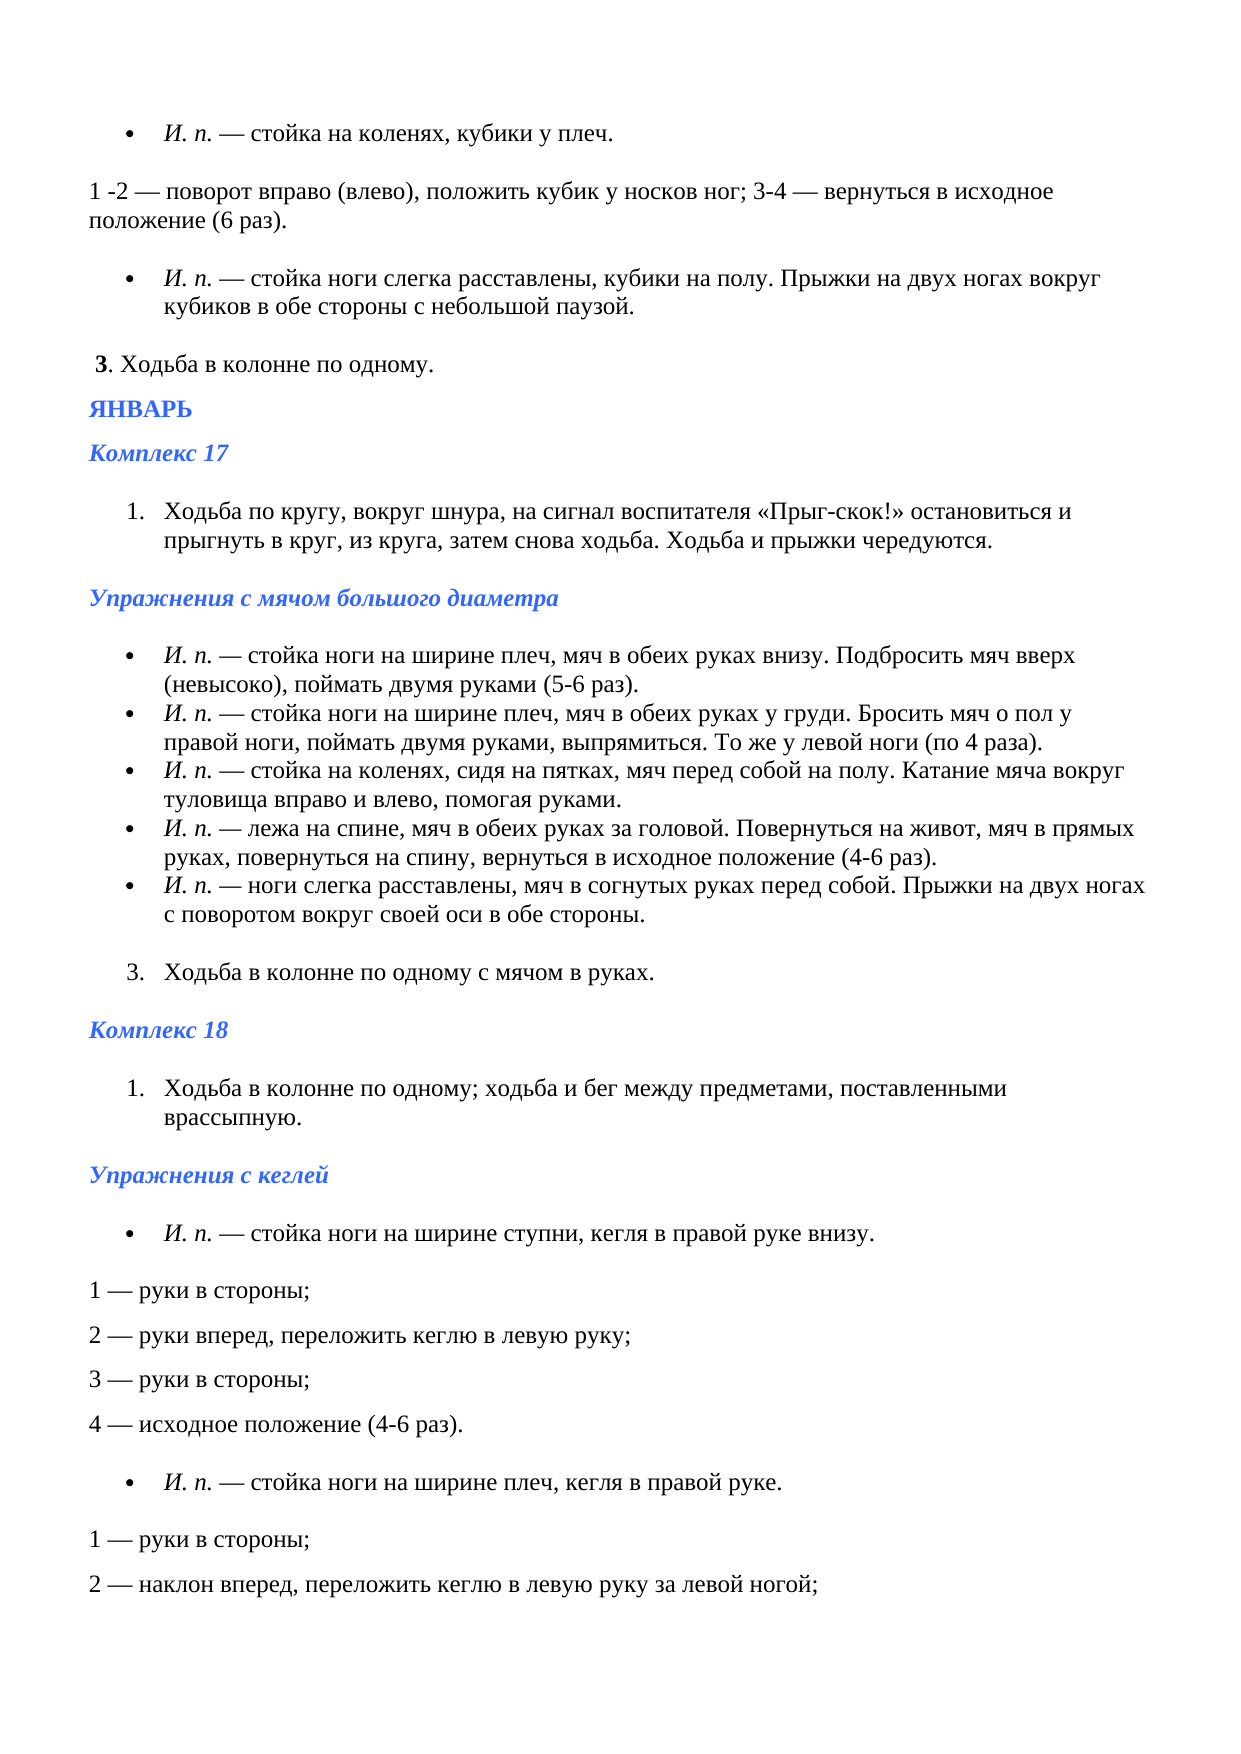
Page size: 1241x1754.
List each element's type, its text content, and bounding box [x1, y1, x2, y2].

text 4 — исходное положение (4-6 раз). [89, 1409, 1152, 1437]
text 2 — наклон вперед, переложить кеглю в левую руку за левой ногой; [89, 1569, 1152, 1598]
list И. п. — стойка ноги на ширине плеч, мяч в обеих руках внизу. Подбросить мяч вверх (невысоко), поймать двумя руками (5-6 раз). [126, 641, 1152, 698]
text Комплекс 18 [89, 1015, 1152, 1044]
text 2 — руки вперед, переложить кеглю в левую руку; [89, 1320, 1152, 1349]
list И. п. — стойка ноги на ширине плеч, кегля в правой руке. [126, 1467, 1152, 1495]
text Упражнения с мячом большого диаметра [89, 583, 1152, 611]
text 3. Ходьба в колонне по одному. [89, 349, 1152, 378]
text 1 -2 — поворот вправо (влево), положить кубик у носков ног; 3-4 — вернуться в исходное положение (6 раз). [89, 176, 1152, 233]
list Ходьба в колонне по одному с мячом в руках. [126, 957, 1152, 986]
list И. п. — стойка на коленях, кубики у плеч. [126, 118, 1152, 147]
list И. п. — стойка ноги на ширине ступни, кегля в правой руке внизу. [126, 1218, 1152, 1246]
text Комплекс 17 [89, 438, 1152, 467]
text 3 — руки в стороны; [89, 1364, 1152, 1393]
list И. п. — ноги слегка расставлены, мяч в согнутых руках перед собой. Прыжки на двух ногах с поворотом вокруг своей оси в обе стороны. [126, 871, 1152, 928]
text ЯНВАРЬ [89, 394, 1152, 422]
text 1 — руки в стороны; [89, 1524, 1152, 1553]
list Ходьба по кругу, вокруг шнура, на сигнал воспитателя «Прыг-скок!» остановиться и прыгнуть в круг, из круга, затем снова ходьба. Ходьба и прыжки чередуются. [126, 496, 1152, 553]
list И. п. — стойка ноги на ширине плеч, мяч в обеих руках у груди. Бросить мяч о пол у правой ноги, поймать двумя руками, выпрямиться. То же у левой ноги (по 4 раза). [126, 698, 1152, 756]
list И. п. — стойка ноги слегка расставлены, кубики на полу. Прыжки на двух ногах вокруг кубиков в обе стороны с небольшой паузой. [126, 263, 1152, 320]
text Упражнения с кеглей [89, 1160, 1152, 1188]
list Ходьба в колонне по одному; ходьба и бег между предметами, поставленными врассыпную. [126, 1073, 1152, 1131]
list И. п. — лежа на спине, мяч в обеих руках за головой. Повернуться на живот, мяч в прямых руках, повернуться на спину, вернуться в исходное положение (4-6 раз). [126, 813, 1152, 871]
text 1 — руки в стороны; [89, 1276, 1152, 1304]
list И. п. — стойка на коленях, сидя на пятках, мяч перед собой на полу. Катание мяча вокруг туловища вправо и влево, помогая руками. [126, 756, 1152, 813]
